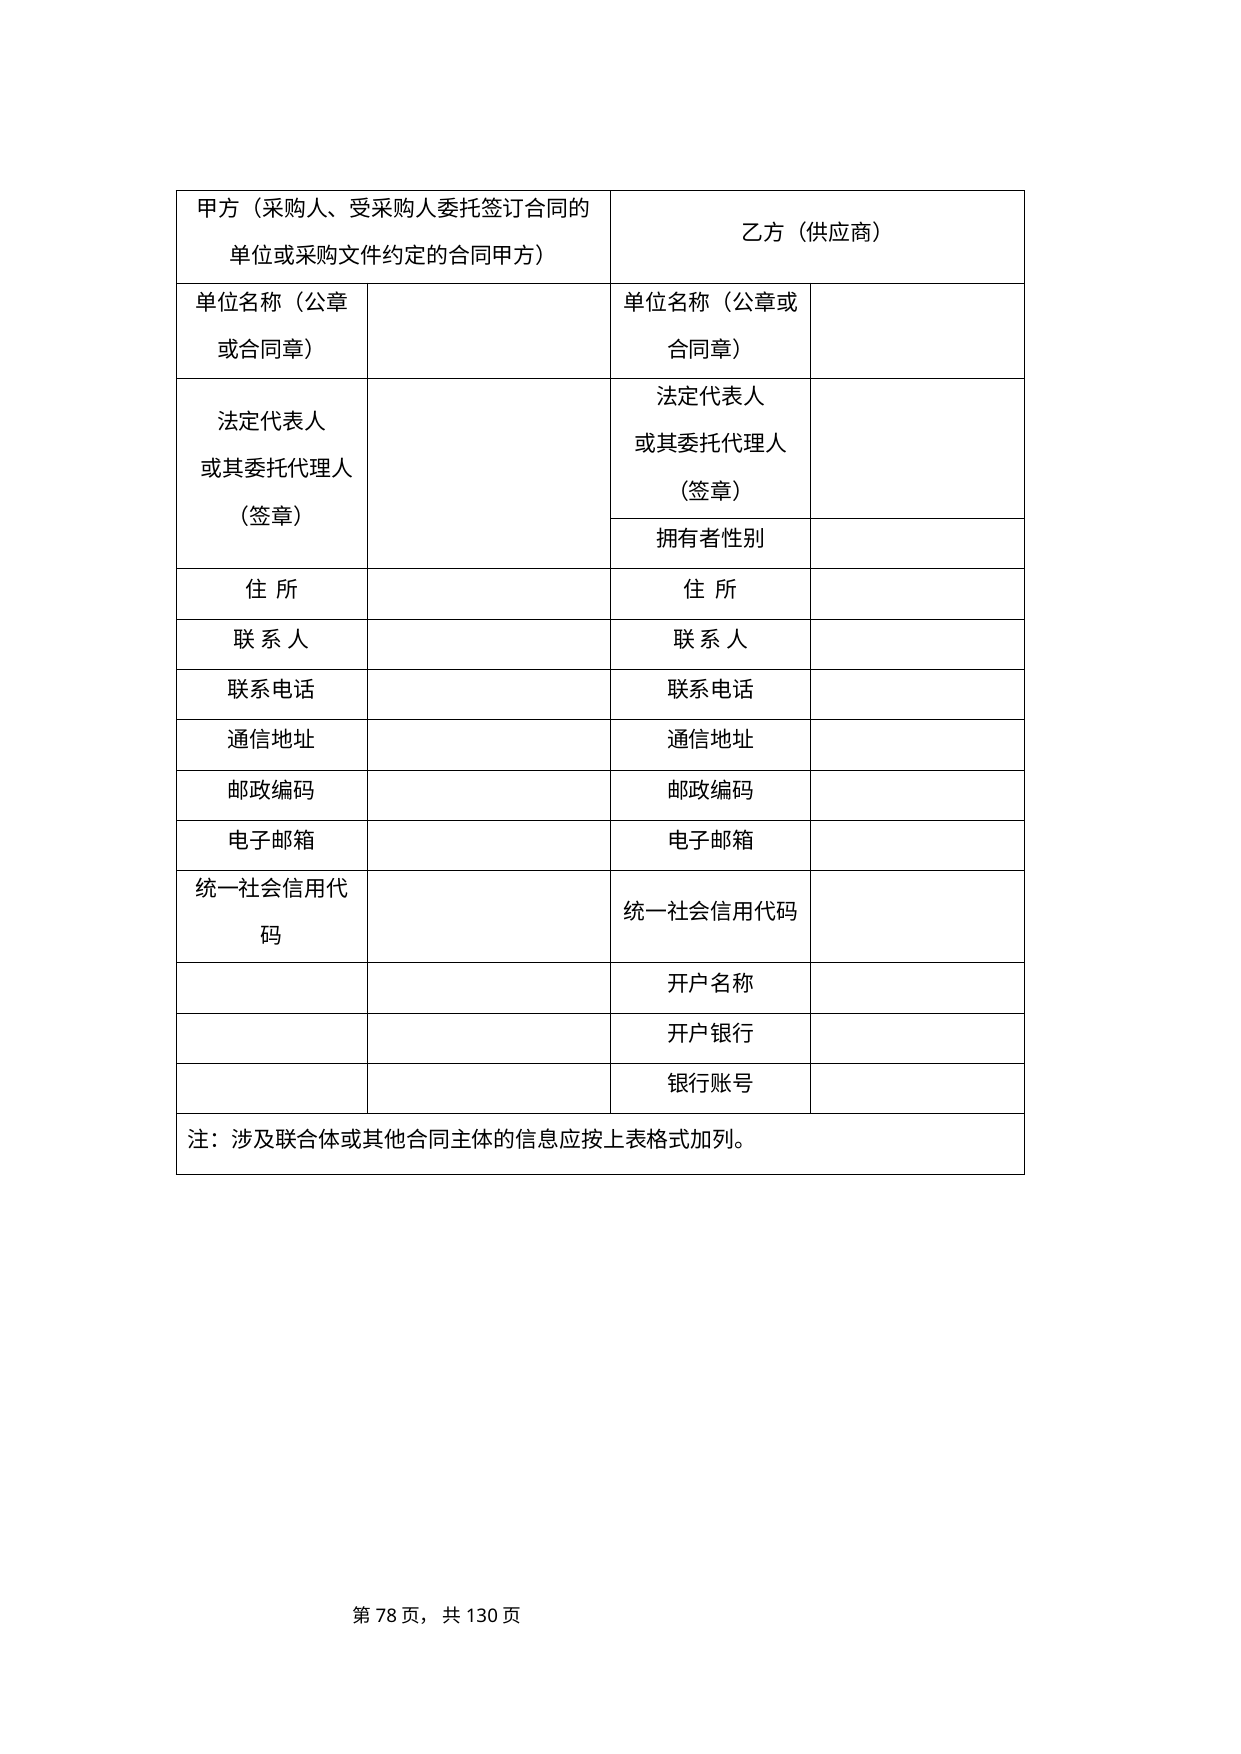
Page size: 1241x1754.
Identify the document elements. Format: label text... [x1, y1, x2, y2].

table_cell 住 所 [177, 569, 367, 618]
table_cell [811, 720, 1024, 769]
table_cell [368, 871, 610, 962]
table_header 甲方（采购人、受采购人委托签订合同的单位或采购文件约定的合同甲方） [177, 191, 610, 283]
table_cell 注：涉及联合体或其他合同主体的信息应按上表格式加列。 [177, 1114, 1024, 1174]
table_cell 单位名称（公章或合同章） [177, 284, 367, 378]
table_cell [177, 963, 367, 1013]
table_cell 统一社会信用代码 [177, 871, 367, 962]
table_cell [811, 871, 1024, 962]
table_cell [811, 379, 1024, 518]
table_cell 单位名称（公章或合同章） [611, 284, 810, 378]
table_cell [368, 821, 610, 870]
table_cell 联 系 人 [177, 620, 367, 669]
table_cell [811, 771, 1024, 820]
table_cell [177, 1064, 367, 1113]
table_cell [811, 284, 1024, 378]
table_cell 拥有者性别 [611, 519, 810, 568]
table_cell [811, 569, 1024, 618]
table_cell 法定代表人 或其委托代理人（签章） [611, 379, 810, 518]
table_cell [368, 379, 610, 568]
table_cell 住 所 [611, 569, 810, 618]
table_cell [368, 720, 610, 769]
table_cell [368, 963, 610, 1013]
table_cell [811, 821, 1024, 870]
table_cell [811, 519, 1024, 568]
table_cell [811, 1064, 1024, 1113]
table_cell 联系电话 [611, 670, 810, 719]
table_cell 开户名称 [611, 963, 810, 1013]
table_cell 开户银行 [611, 1014, 810, 1063]
table_cell [811, 670, 1024, 719]
table_cell [368, 284, 610, 378]
table_cell 通信地址 [611, 720, 810, 769]
table_cell [811, 620, 1024, 669]
table_cell [811, 963, 1024, 1013]
table_cell 电子邮箱 [177, 821, 367, 870]
table_cell [368, 670, 610, 719]
table_cell 邮政编码 [177, 771, 367, 820]
table_cell [368, 620, 610, 669]
table_cell [368, 1014, 610, 1063]
table_cell 电子邮箱 [611, 821, 810, 870]
table_header 乙方（供应商） [611, 191, 1024, 283]
table_cell [811, 1014, 1024, 1063]
table_cell [368, 1064, 610, 1113]
table_cell 邮政编码 [611, 771, 810, 820]
table_cell 法定代表人 或其委托代理人（签章） [177, 379, 367, 568]
table_cell [177, 1014, 367, 1063]
table_cell 联系电话 [177, 670, 367, 719]
table_cell 通信地址 [177, 720, 367, 769]
table_cell 银行账号 [611, 1064, 810, 1113]
table_cell 统一社会信用代码 [611, 871, 810, 962]
table_cell [368, 569, 610, 618]
table_cell [368, 771, 610, 820]
table_cell 联 系 人 [611, 620, 810, 669]
